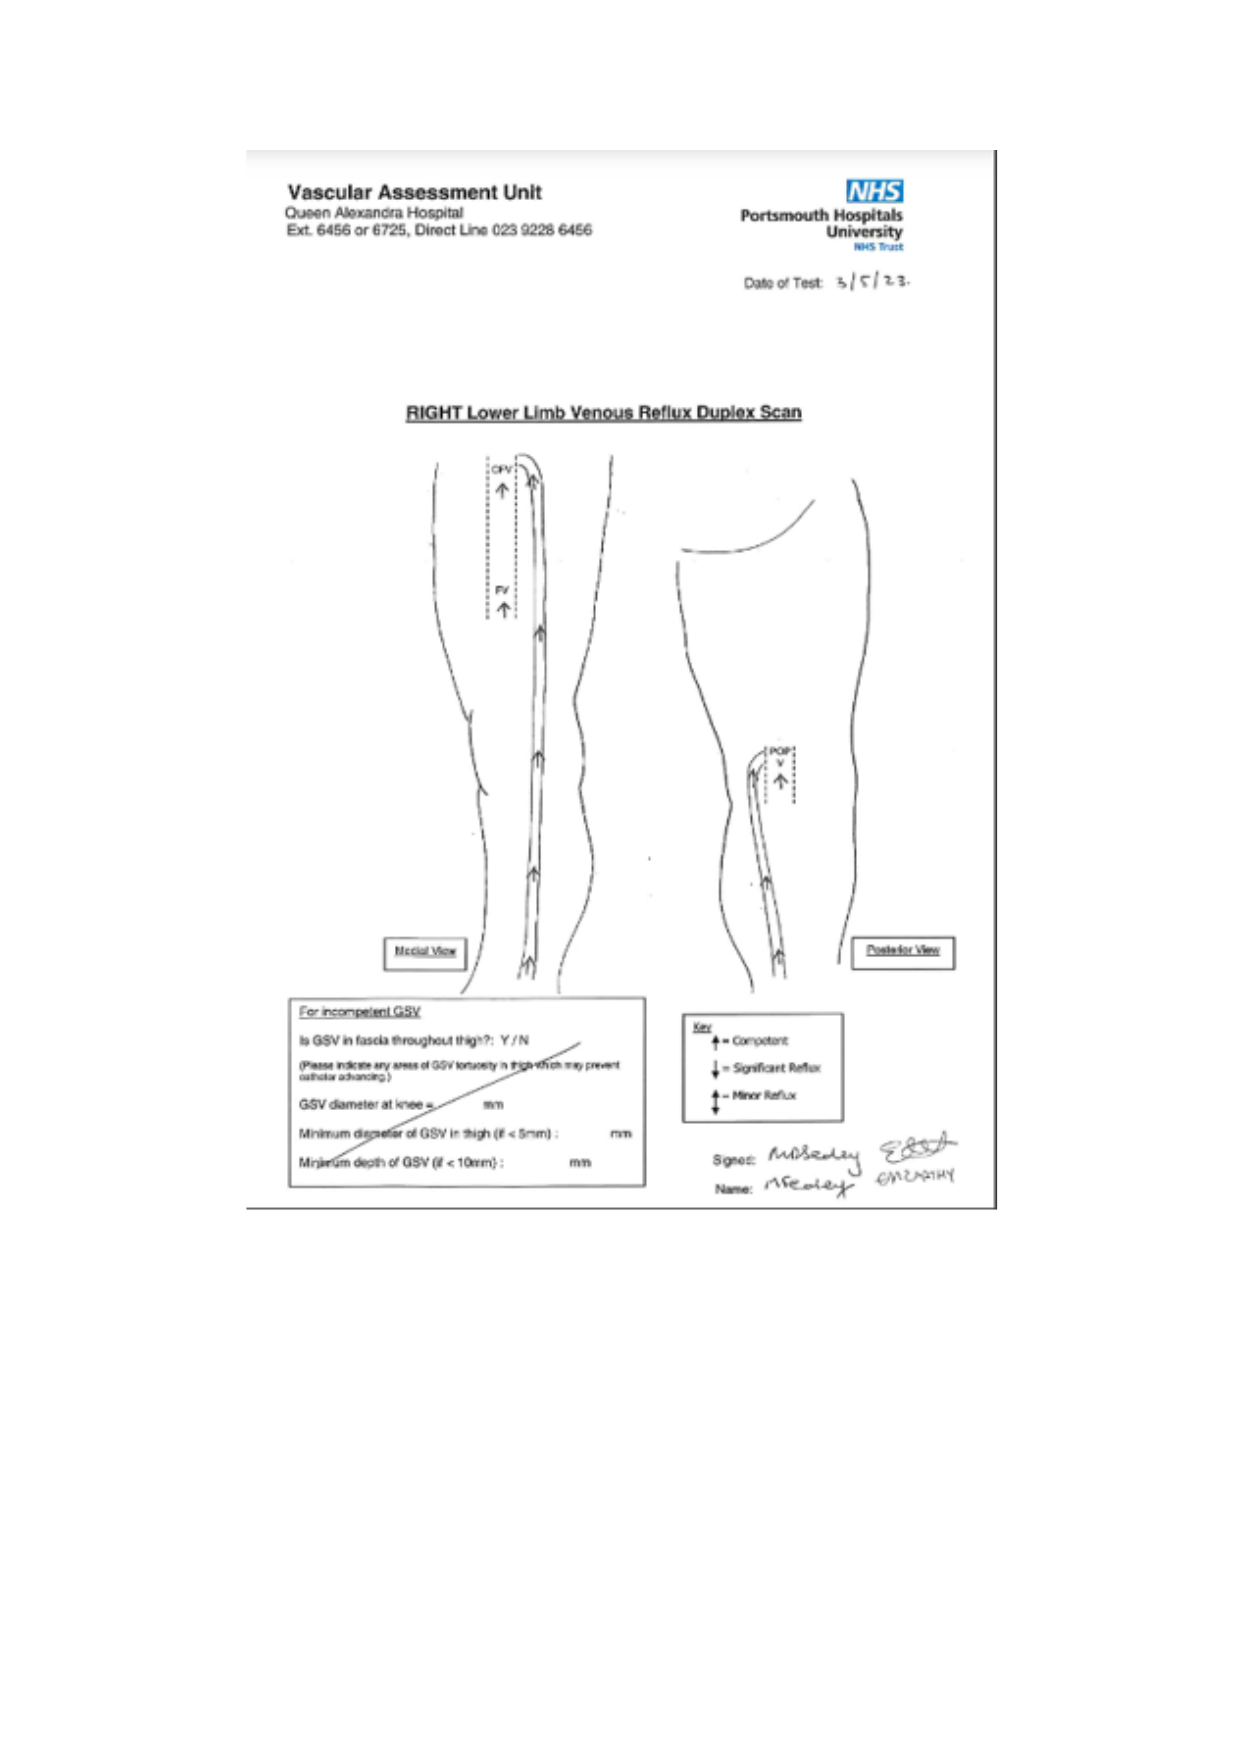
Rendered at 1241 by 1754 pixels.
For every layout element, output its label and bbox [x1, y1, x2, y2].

picture [243, 150, 998, 1212]
